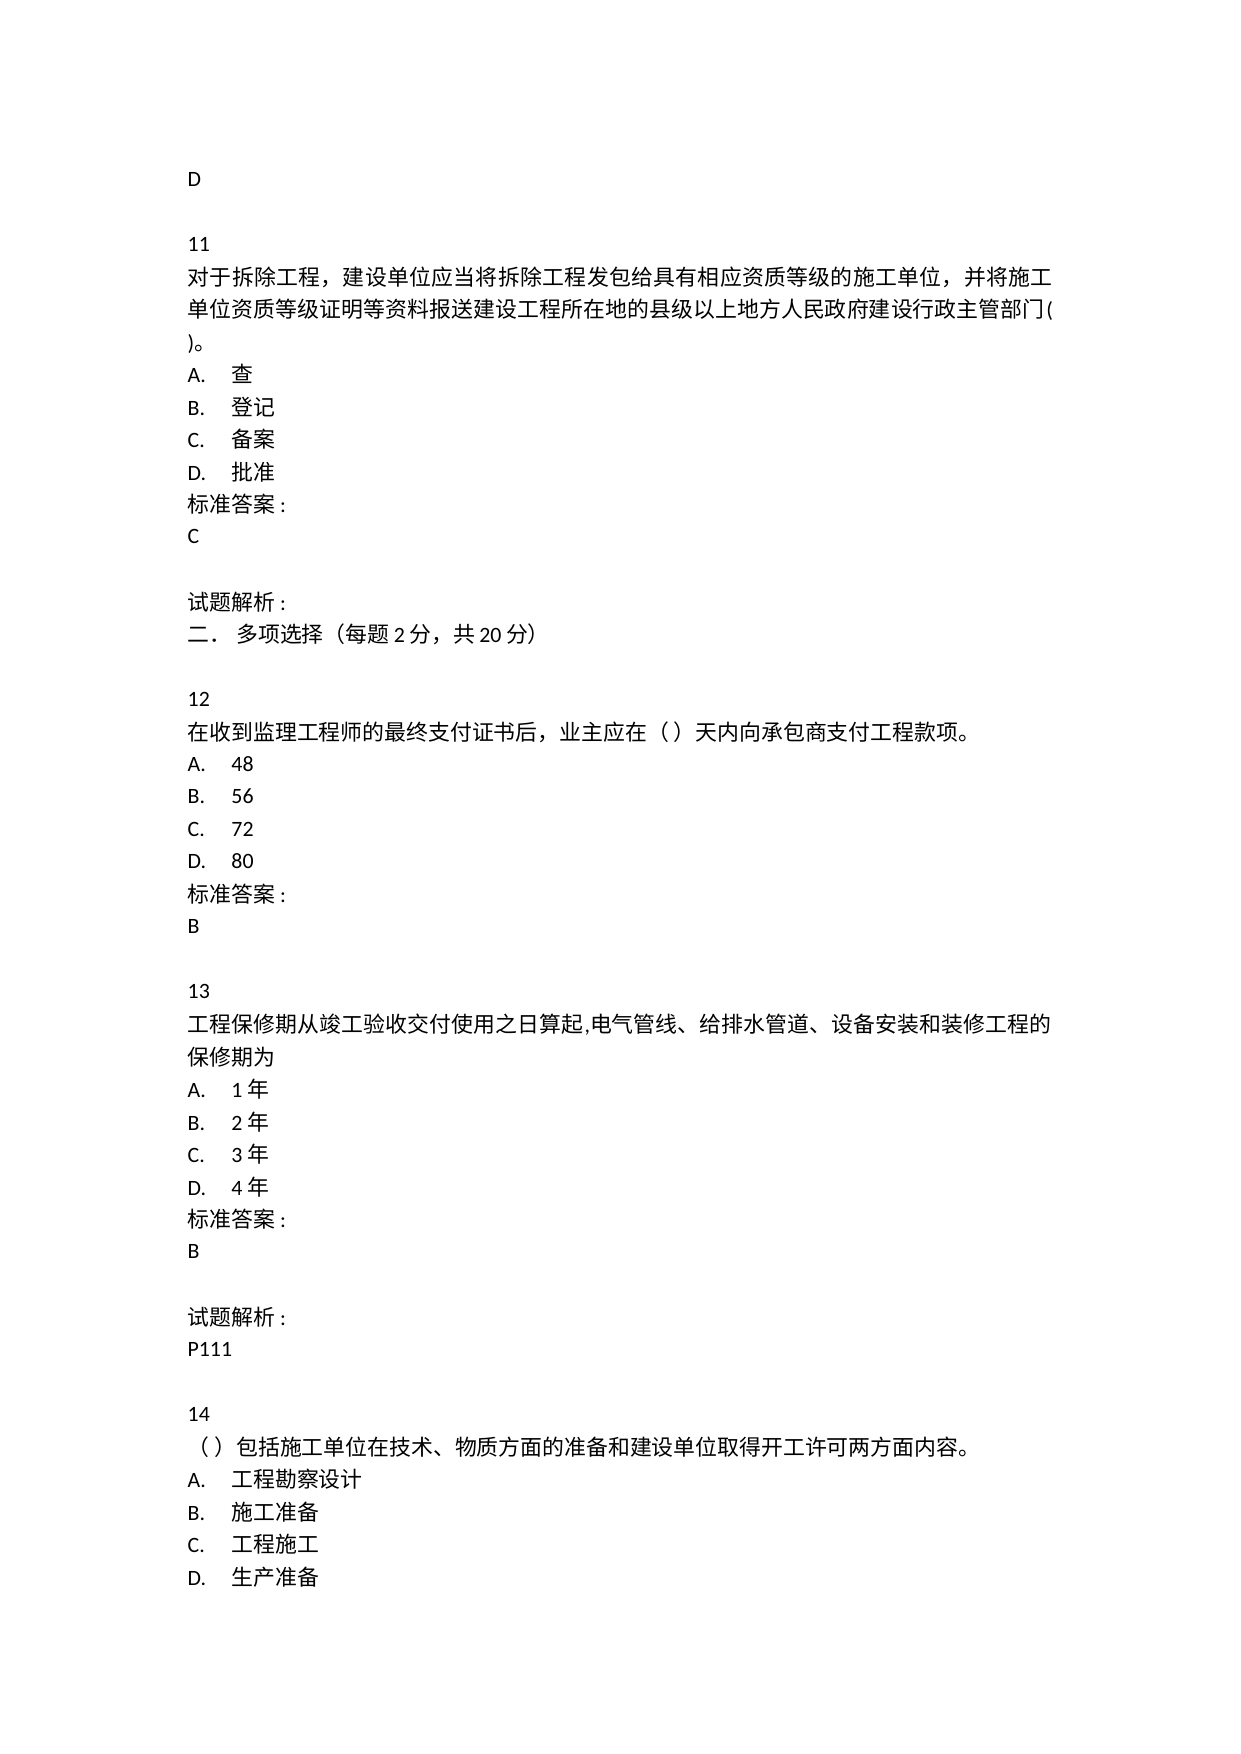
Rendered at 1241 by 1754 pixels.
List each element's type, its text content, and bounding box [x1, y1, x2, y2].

text B. 2年 [187, 1104, 1053, 1137]
text D. 批准 [187, 454, 1053, 487]
text 标准答案 : [187, 877, 1053, 909]
text 对于拆除工程，建设单位应当将拆除工程发包给具有相应资质等级的施工单位，并将施工单位资质等级证明等资料报送建设工程所在地的县级以上地方人民政府建设行政主管部门( )。 [187, 259, 1053, 357]
text 11 [187, 227, 1053, 259]
text C [187, 519, 1053, 552]
text 12 [187, 682, 1053, 714]
text 在收到监理工程师的最终支付证书后，业主应在（ ）天内向承包商支付工程款项。 [187, 714, 1053, 747]
text B. 登记 [187, 389, 1053, 422]
text A. 查 [187, 357, 1053, 389]
text 二． 多项选择（每题2分，共20分） [187, 617, 1053, 649]
text B [187, 1234, 1053, 1267]
text D. 生产准备 [187, 1559, 1053, 1592]
text （ ）包括施工单位在技术、物质方面的准备和建设单位取得开工许可两方面内容。 [187, 1429, 1053, 1462]
text 试题解析 : [187, 584, 1053, 617]
text 工程保修期从竣工验收交付使用之日算起,电气管线、给排水管道、设备安装和装修工程的保修期为 [187, 1007, 1053, 1072]
text A. 1年 [187, 1072, 1053, 1104]
text C. 工程施工 [187, 1527, 1053, 1559]
text B [187, 909, 1053, 942]
text 13 [187, 974, 1053, 1007]
text 标准答案 : [187, 1202, 1053, 1234]
text B. 施工准备 [187, 1494, 1053, 1527]
text 试题解析 : [187, 1299, 1053, 1332]
text D. 4年 [187, 1169, 1053, 1202]
text 标准答案 : [187, 487, 1053, 519]
text A. 48 [187, 747, 1053, 779]
text A. 工程勘察设计 [187, 1462, 1053, 1494]
text B. 56 [187, 779, 1053, 812]
text C. 3年 [187, 1137, 1053, 1169]
text D [187, 162, 1053, 194]
text P111 [187, 1332, 1053, 1364]
text D. 80 [187, 844, 1053, 877]
text 14 [187, 1397, 1053, 1429]
text C. 备案 [187, 422, 1053, 454]
text C. 72 [187, 812, 1053, 844]
